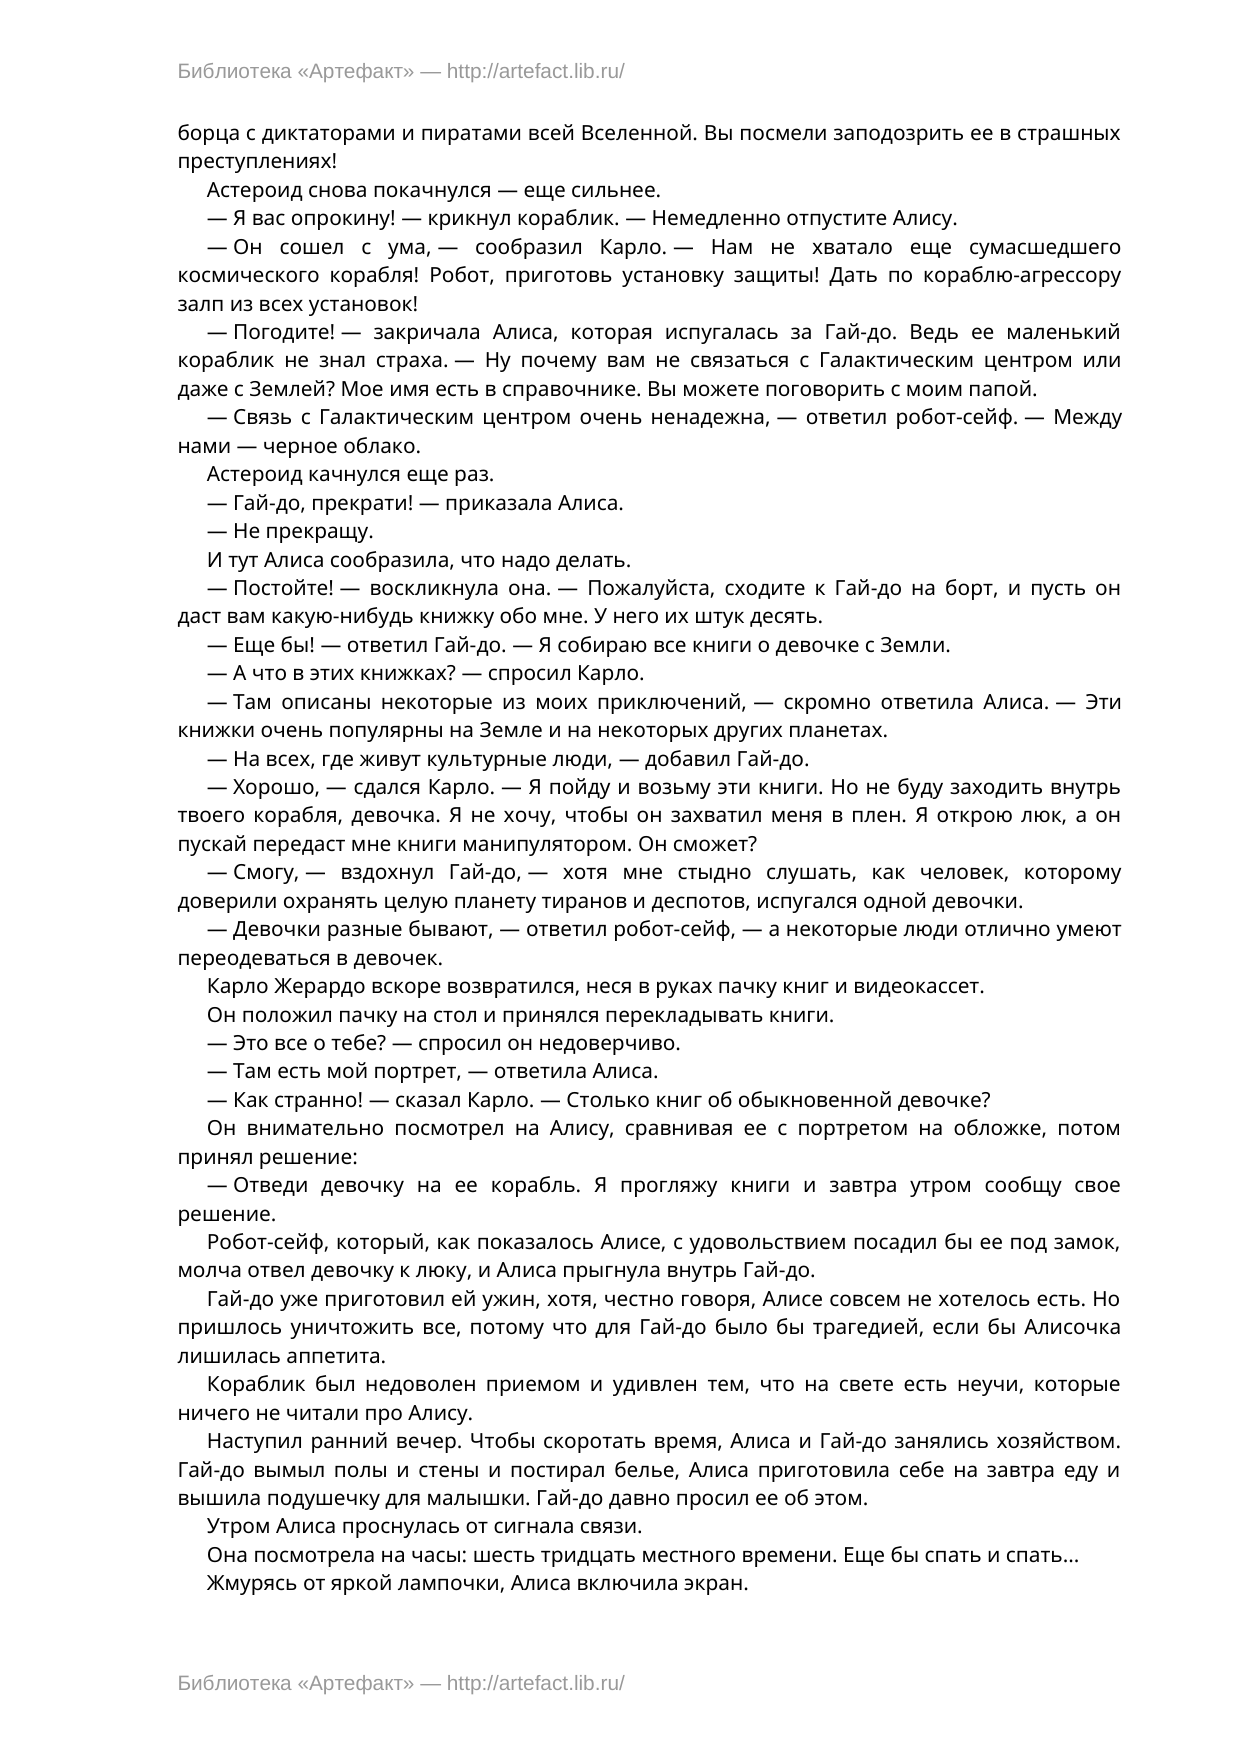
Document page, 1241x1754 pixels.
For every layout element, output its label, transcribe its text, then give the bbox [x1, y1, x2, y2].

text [177, 118, 1122, 175]
text Утром Алиса проснулась от сигнала связи. [177, 1512, 1122, 1540]
text — На всех, где живут культурные люди, — добавил Гай-до. [177, 744, 1122, 772]
text Наступил ранний вечер. Чтобы скоротать время, Алиса и Гай-до занялись хозяйством. Гай-до вымыл полы и стены и постирал белье, Алиса приготовила себе на завтра еду и вышила подушечку для малышки. Гай-до давно просил ее об этом. [177, 1426, 1122, 1512]
text — Не прекращу. [177, 516, 1122, 545]
text Он положил пачку на стол и принялся перекладывать книги. [177, 1000, 1122, 1028]
text — Девочки разные бывают, — ответил робот-сейф, — а некоторые люди отлично умеют переодеваться в девочек. [177, 914, 1122, 971]
text Кораблик был недоволен приемом и удивлен тем, что на свете есть неучи, которые ничего не читали про Алису. [177, 1369, 1122, 1426]
text — Я вас опрокину! — крикнул кораблик. — Немедленно отпустите Алису. [177, 203, 1122, 232]
text Астероид качнулся еще раз. [177, 459, 1122, 488]
text — Как странно! — сказал Карло. — Столько книг об обыкновенной девочке? [177, 1085, 1122, 1113]
text Жмурясь от яркой лампочки, Алиса включила экран. [177, 1568, 1122, 1597]
text — Смогу, — вздохнул Гай-до, — хотя мне стыдно слушать, как человек, которому доверили охранять целую планету тиранов и деспотов, испугался одной девочки. [177, 857, 1122, 914]
text — Там есть мой портрет, — ответила Алиса. [177, 1057, 1122, 1085]
text Гай-до уже приготовил ей ужин, хотя, честно говоря, Алисе совсем не хотелось есть. Но пришлось уничтожить все, потому что для Гай-до было бы трагедией, если бы Алисочка лишилась аппетита. [177, 1284, 1122, 1369]
text Робот-сейф, который, как показалось Алисе, с удовольствием посадил бы ее под замок, молча отвел девочку к люку, и Алиса прыгнула внутрь Гай-до. [177, 1227, 1122, 1284]
text Она посмотрела на часы: шесть тридцать местного времени. Еще бы спать и спать... [177, 1540, 1122, 1568]
text — Хорошо, — сдался Карло. — Я пойду и возьму эти книги. Но не буду заходить внутрь твоего корабля, девочка. Я не хочу, чтобы он захватил меня в плен. Я открою люк, а он пускай передаст мне книги манипулятором. Он сможет? [177, 772, 1122, 857]
text — Там описаны некоторые из моих приключений, — скромно ответила Алиса. — Эти книжки очень популярны на Земле и на некоторых других планетах. [177, 687, 1122, 744]
text Он внимательно посмотрел на Алису, сравнивая ее с портретом на обложке, потом принял решение: [177, 1113, 1122, 1170]
text — Погодите! — закричала Алиса, которая испугалась за Гай-до. Ведь ее маленький кораблик не знал страха. — Ну почему вам не связаться с Галактическим центром или даже с Землей? Мое имя есть в справочнике. Вы можете поговорить с моим папой. [177, 317, 1122, 402]
text И тут Алиса сообразила, что надо делать. [177, 545, 1122, 573]
text — Отведи девочку на ее корабль. Я прогляжу книги и завтра утром сообщу свое решение. [177, 1170, 1122, 1227]
text — Постойте! — воскликнула она. — Пожалуйста, сходите к Гай-до на борт, и пусть он даст вам какую-нибудь книжку обо мне. У него их штук десять. [177, 573, 1122, 630]
text — Гай-до, прекрати! — приказала Алиса. [177, 488, 1122, 516]
text — Связь с Галактическим центром очень ненадежна, — ответил робот-сейф. — Между нами — черное облако. [177, 402, 1122, 459]
text Астероид снова покачнулся — еще сильнее. [177, 175, 1122, 203]
text Карло Жерардо вскоре возвратился, неся в руках пачку книг и видеокассет. [177, 971, 1122, 1000]
text — А что в этих книжках? — спросил Карло. [177, 658, 1122, 687]
text — Это все о тебе? — спросил он недоверчиво. [177, 1028, 1122, 1057]
text — Еще бы! — ответил Гай-до. — Я собираю все книги о девочке с Земли. [177, 630, 1122, 658]
text — Он сошел с ума, — сообразил Карло. — Нам не хватало еще сумасшедшего космического корабля! Робот, приготовь установку защиты! Дать по кораблю-агрессору залп из всех установок! [177, 232, 1122, 317]
